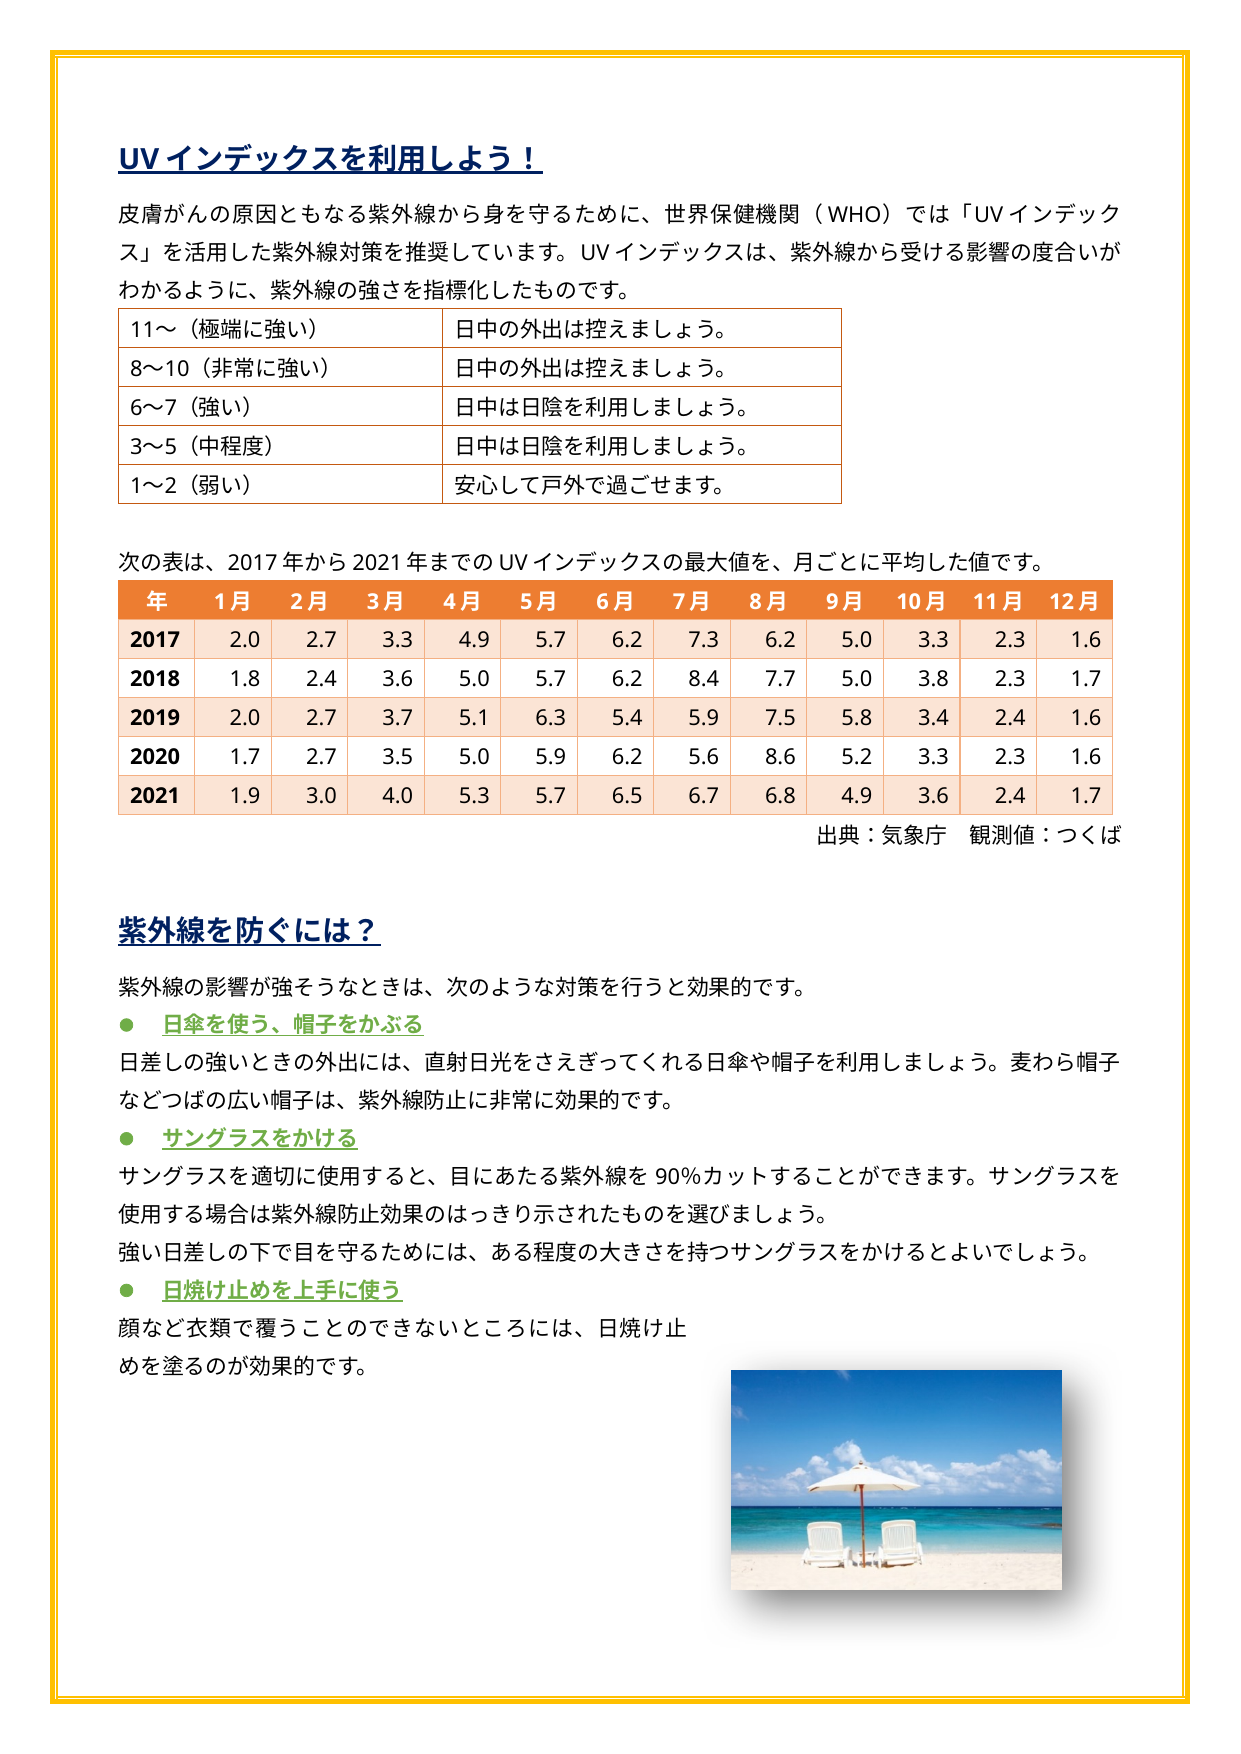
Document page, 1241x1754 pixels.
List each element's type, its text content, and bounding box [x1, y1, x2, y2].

table_cell 2.7 [272, 698, 347, 736]
table_header 日中の外出は控えましょう。 [443, 309, 841, 347]
table_header 4月 [425, 581, 500, 619]
table_cell 2017 [119, 620, 194, 658]
table_cell 1～2（弱い） [119, 465, 442, 503]
text 紫外線の影響が強そうなときは、次のような対策を行うと効果的です。 [118, 966, 1122, 1004]
table_cell 日中は日陰を利用しましょう。 [443, 387, 841, 425]
table_header 10月 [884, 581, 959, 619]
table_cell 1.7 [1037, 776, 1112, 814]
table_cell 2019 [119, 698, 194, 736]
table_cell 5.3 [425, 776, 500, 814]
table_cell 8～10（非常に強い） [119, 348, 442, 386]
table_cell 2020 [119, 737, 194, 775]
table_cell 7.5 [731, 698, 806, 736]
table_cell 6.2 [578, 659, 653, 697]
table_cell 5.8 [807, 698, 883, 736]
table_cell 日中の外出は控えましょう。 [443, 348, 841, 386]
table_cell 5.9 [501, 737, 577, 775]
table_header 3月 [348, 581, 424, 619]
list 日傘を使う、帽子をかぶる [118, 1004, 1122, 1042]
table_cell 3.3 [348, 620, 424, 658]
table_header 2月 [272, 581, 347, 619]
table_cell 3.3 [884, 737, 959, 775]
table_cell 3.4 [884, 698, 959, 736]
table_cell 2.7 [272, 620, 347, 658]
text 皮膚がんの原因ともなる紫外線から身を守るために、世界保健機関（WHO）では「UVインデックス」を活用した紫外線対策を推奨しています。UVインデックスは、紫外線から受ける影響の度合いがわかるように、紫外線の強さを指標化したものです。 [118, 194, 1122, 308]
table_cell 2.7 [272, 737, 347, 775]
table_cell 1.6 [1037, 620, 1112, 658]
table_cell 1.6 [1037, 698, 1112, 736]
picture [731, 1370, 1062, 1590]
table_cell 5.0 [425, 737, 500, 775]
table_header 年 [119, 581, 194, 619]
table_cell 5.0 [807, 659, 883, 697]
table_cell 5.6 [654, 737, 730, 775]
table_header 11～（極端に強い） [119, 309, 442, 347]
table_cell 5.9 [654, 698, 730, 736]
table_cell 4.9 [807, 776, 883, 814]
text 紫外線を防ぐには？ [118, 891, 1122, 966]
table_cell 2.4 [961, 698, 1036, 736]
table_cell 6.2 [578, 620, 653, 658]
table_cell 3～5（中程度） [119, 426, 442, 464]
text 日差しの強いときの外出には、直射日光をさえぎってくれる日傘や帽子を利用しましょう。麦わら帽子などつばの広い帽子は、紫外線防止に非常に効果的です。 [118, 1042, 1122, 1118]
table_cell 2.0 [195, 620, 271, 658]
list サングラスをかける [118, 1118, 1122, 1156]
table_header 8月 [731, 581, 806, 619]
table_cell 5.7 [501, 620, 577, 658]
table_cell 安心して戸外で過ごせます。 [443, 465, 841, 503]
text 次の表は、2017年から2021年までのUVインデックスの最大値を、月ごとに平均した値です。 [118, 542, 1122, 580]
text 顔など衣類で覆うことのできないところには、日焼け止めを塗るのが効果的です。 [118, 1308, 1122, 1383]
table_header 5月 [501, 581, 577, 619]
table_cell 6.5 [578, 776, 653, 814]
table_cell 3.6 [348, 659, 424, 697]
table_cell 5.7 [501, 776, 577, 814]
table_cell 5.1 [425, 698, 500, 736]
table_cell 6～7（強い） [119, 387, 442, 425]
table_cell 2021 [119, 776, 194, 814]
table_cell 1.7 [195, 737, 271, 775]
table_header 12月 [1037, 581, 1112, 619]
text 出典：気象庁 観測値：つくば [118, 815, 1122, 853]
table_header 9月 [807, 581, 883, 619]
table_cell 4.0 [348, 776, 424, 814]
table_header 1月 [195, 581, 271, 619]
text UVインデックスを利用しよう！ [118, 119, 1122, 194]
table_cell 1.6 [1037, 737, 1112, 775]
table_cell 2.0 [195, 698, 271, 736]
table_cell 3.6 [884, 776, 959, 814]
table_header 7月 [654, 581, 730, 619]
table_cell 2018 [119, 659, 194, 697]
table_cell 1.8 [195, 659, 271, 697]
list 日焼け止めを上手に使う [118, 1270, 1122, 1308]
table_cell 1.7 [1037, 659, 1112, 697]
table_cell 3.5 [348, 737, 424, 775]
text 強い日差しの下で目を守るためには、ある程度の大きさを持つサングラスをかけるとよいでしょう。 [118, 1232, 1122, 1270]
table_cell 7.3 [654, 620, 730, 658]
table_cell 3.3 [884, 620, 959, 658]
table_cell 3.8 [884, 659, 959, 697]
table_cell 5.7 [501, 659, 577, 697]
table_cell 7.7 [731, 659, 806, 697]
table_cell 5.0 [425, 659, 500, 697]
text サングラスを適切に使用すると、目にあたる紫外線を90％カットすることができます。サングラスを使用する場合は紫外線防止効果のはっきり示されたものを選びましょう。 [118, 1156, 1122, 1232]
table_cell 3.0 [272, 776, 347, 814]
table_cell 6.7 [654, 776, 730, 814]
table_cell 6.3 [501, 698, 577, 736]
table_cell 3.7 [348, 698, 424, 736]
table_cell 6.2 [578, 737, 653, 775]
table_cell 8.4 [654, 659, 730, 697]
table_cell 2.4 [272, 659, 347, 697]
table_cell 2.3 [961, 659, 1036, 697]
table_header 11月 [961, 581, 1036, 619]
table_cell 1.9 [195, 776, 271, 814]
table_cell 8.6 [731, 737, 806, 775]
table_cell 4.9 [425, 620, 500, 658]
table_header 6月 [578, 581, 653, 619]
table_cell 日中は日陰を利用しましょう。 [443, 426, 841, 464]
table_cell 2.3 [961, 737, 1036, 775]
table_cell 5.0 [807, 620, 883, 658]
table_cell 6.2 [731, 620, 806, 658]
table_cell 6.8 [731, 776, 806, 814]
table_cell 5.4 [578, 698, 653, 736]
table_cell 2.4 [961, 776, 1036, 814]
table_cell 2.3 [961, 620, 1036, 658]
table_cell 5.2 [807, 737, 883, 775]
